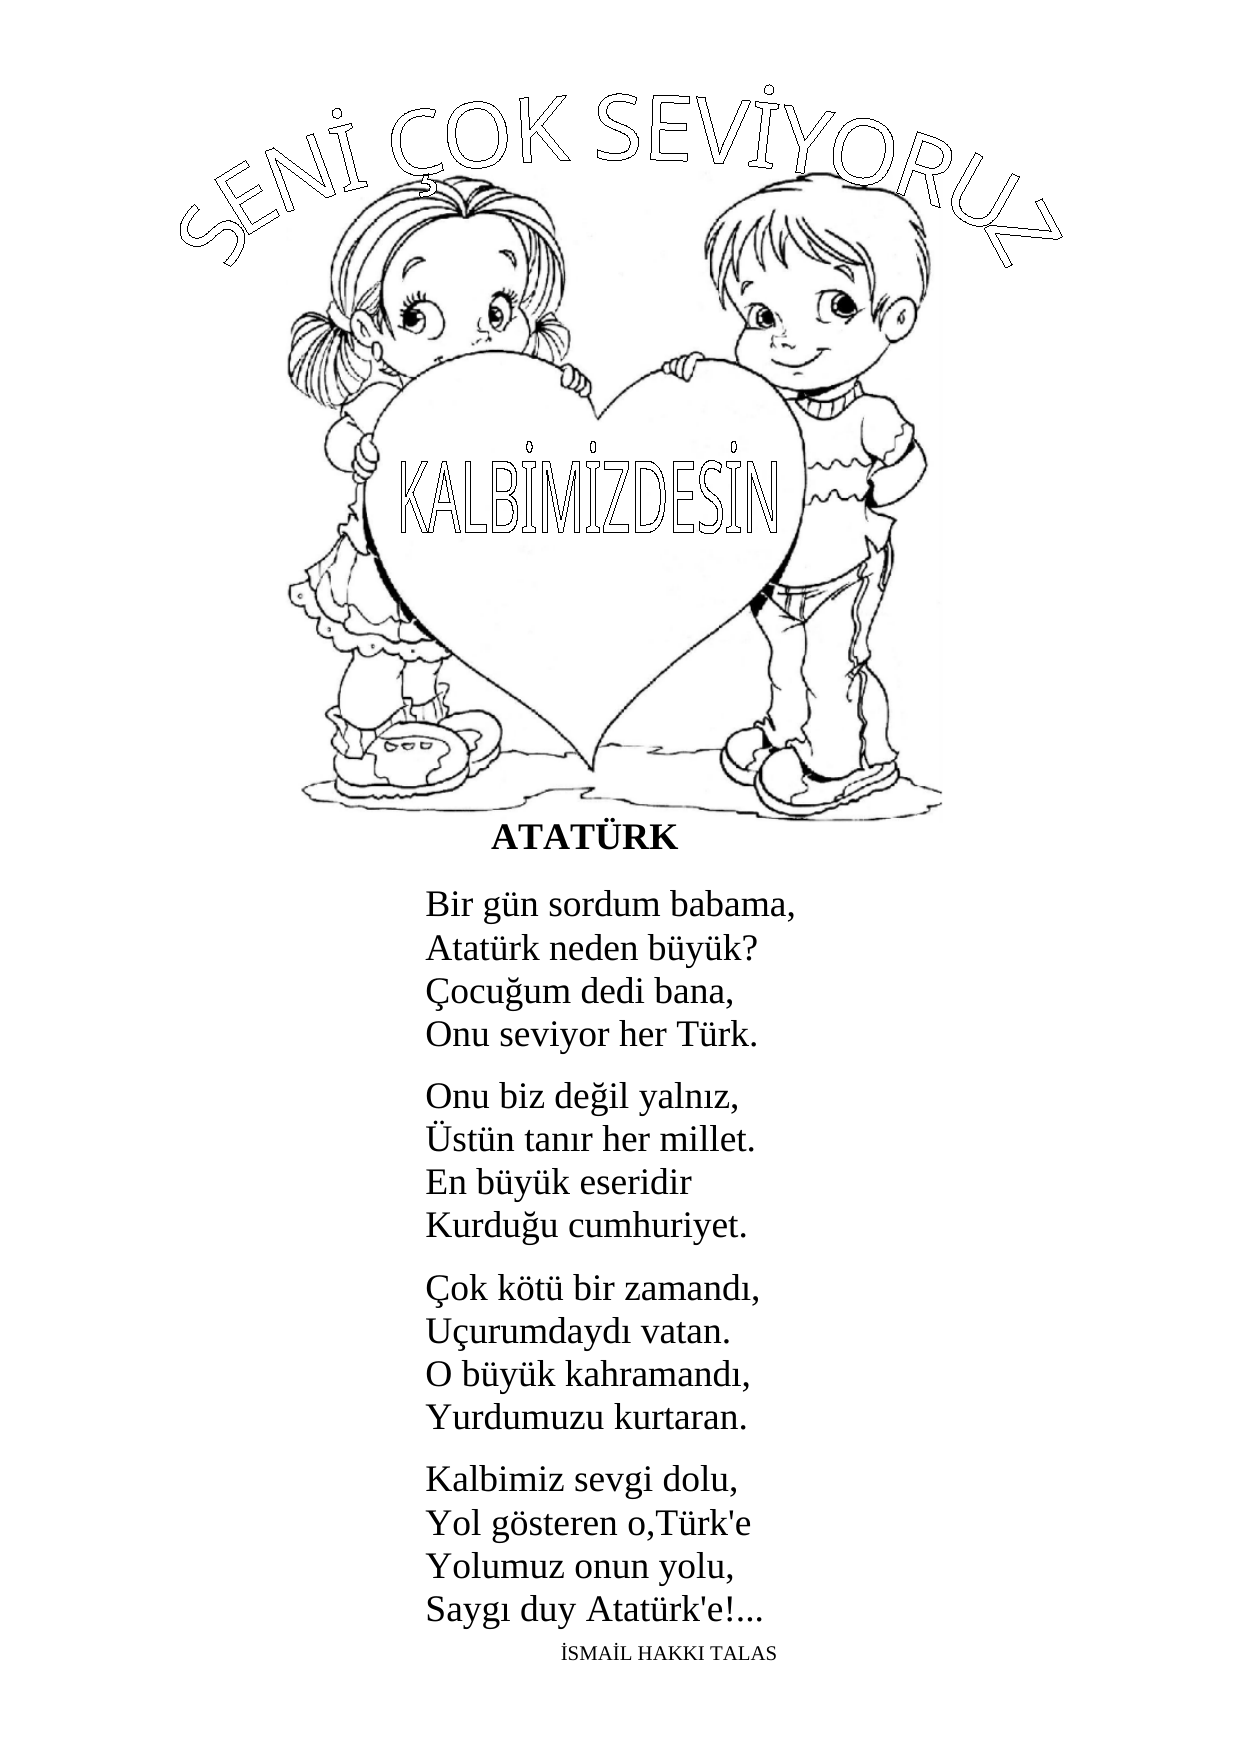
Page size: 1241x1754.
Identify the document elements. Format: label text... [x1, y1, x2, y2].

picture [842, 142, 885, 177]
text ATATÜRK Bir gün sordum babama, Atatürk neden büyük? Çocuğum dedi bana, Onu seviyor her Türk. Onu biz değil yalnız, Üstün tanır her millet. En büyük eseridir Kurduğu cumhuriyet. Çok kötü bir zamandı, Uçurumdaydı vatan. O büyük kahramandı, Yurdumuzu kurtaran. Kalbimiz sevgi dolu, Yol gösteren o,Türk'e Yolumuz onun yolu, Saygı duy Atatürk'e!... İSMAİL HAKKI TALAS [425, 815, 1169, 1665]
picture [281, 142, 958, 845]
picture [916, 142, 943, 168]
picture [718, 142, 723, 151]
picture [281, 142, 323, 184]
picture [457, 142, 498, 161]
